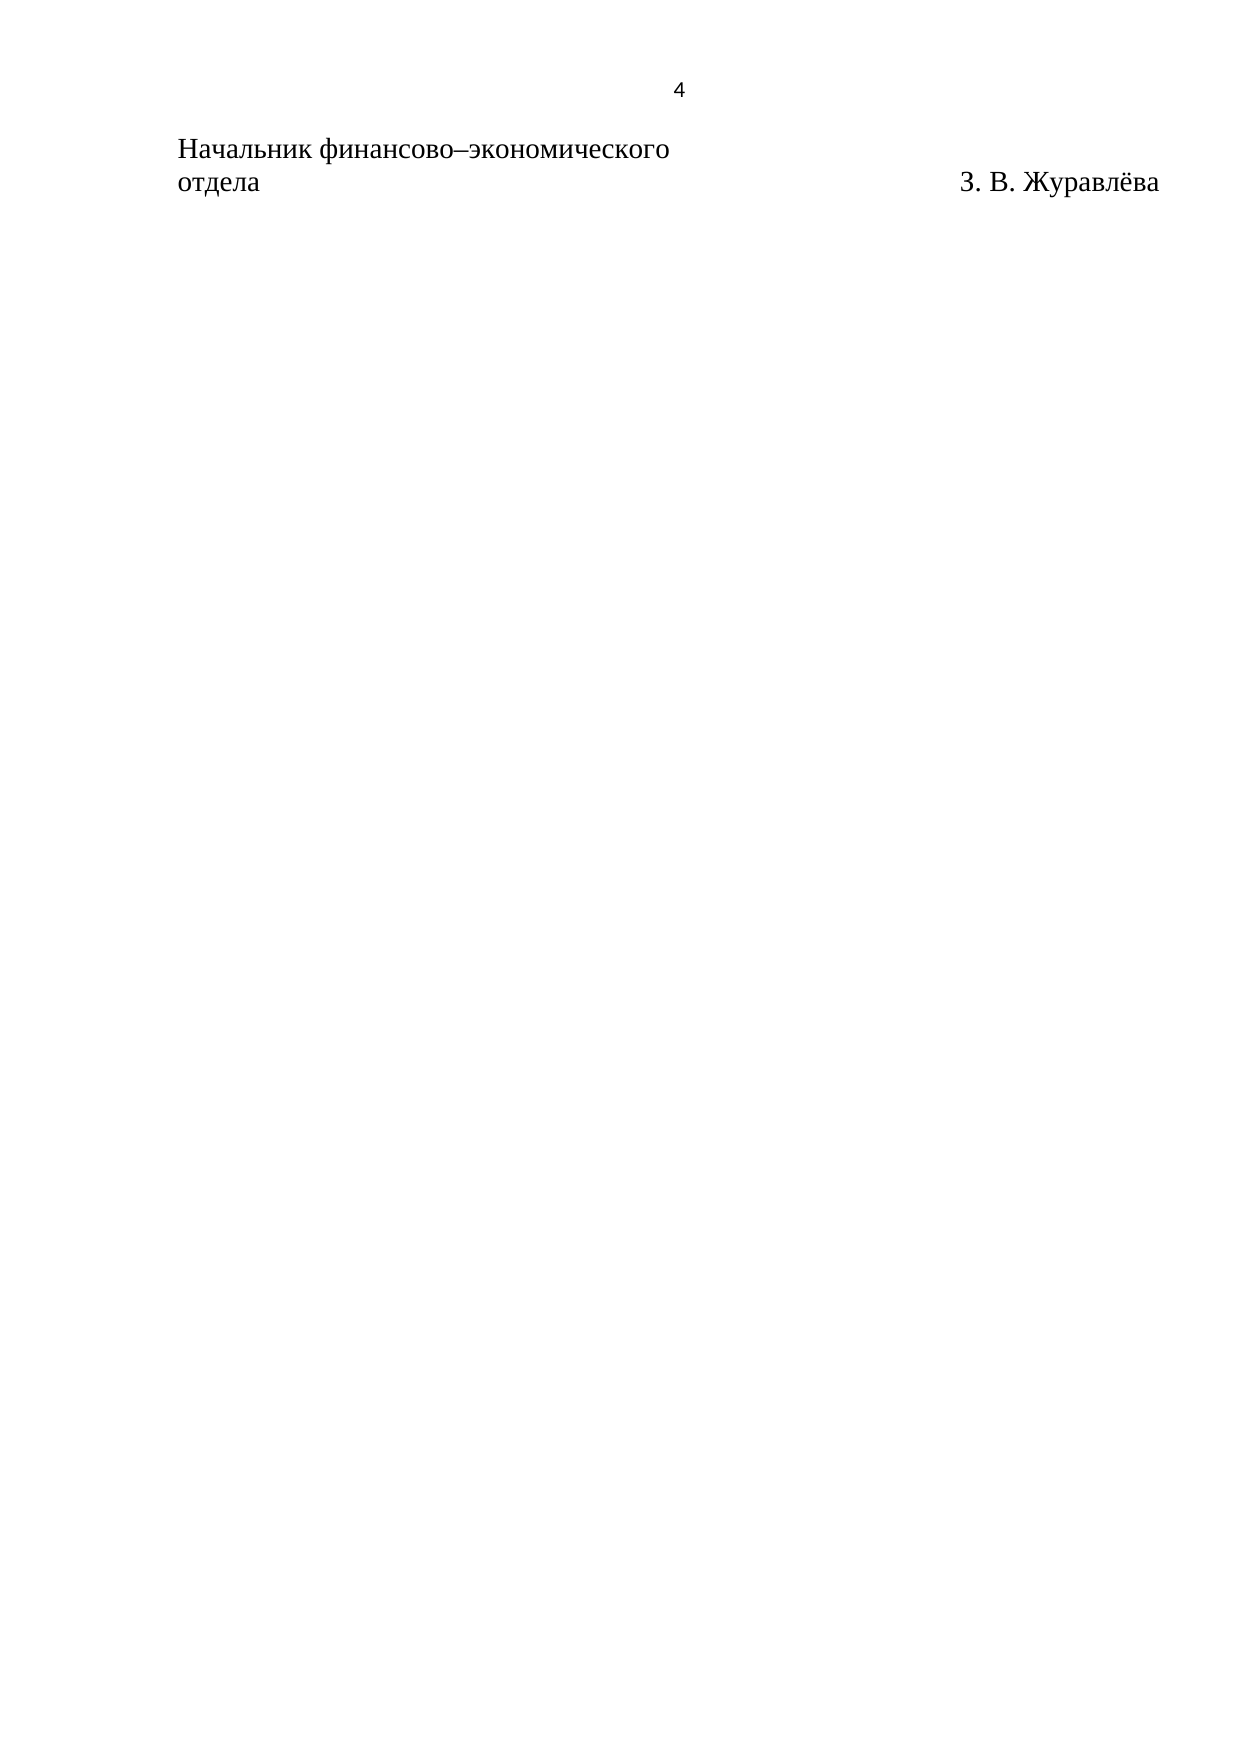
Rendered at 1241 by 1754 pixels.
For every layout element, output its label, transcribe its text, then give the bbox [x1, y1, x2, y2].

text отдела З. В. Журавлёва [177, 164, 1181, 198]
text Начальник финансово–экономического [177, 131, 1181, 164]
